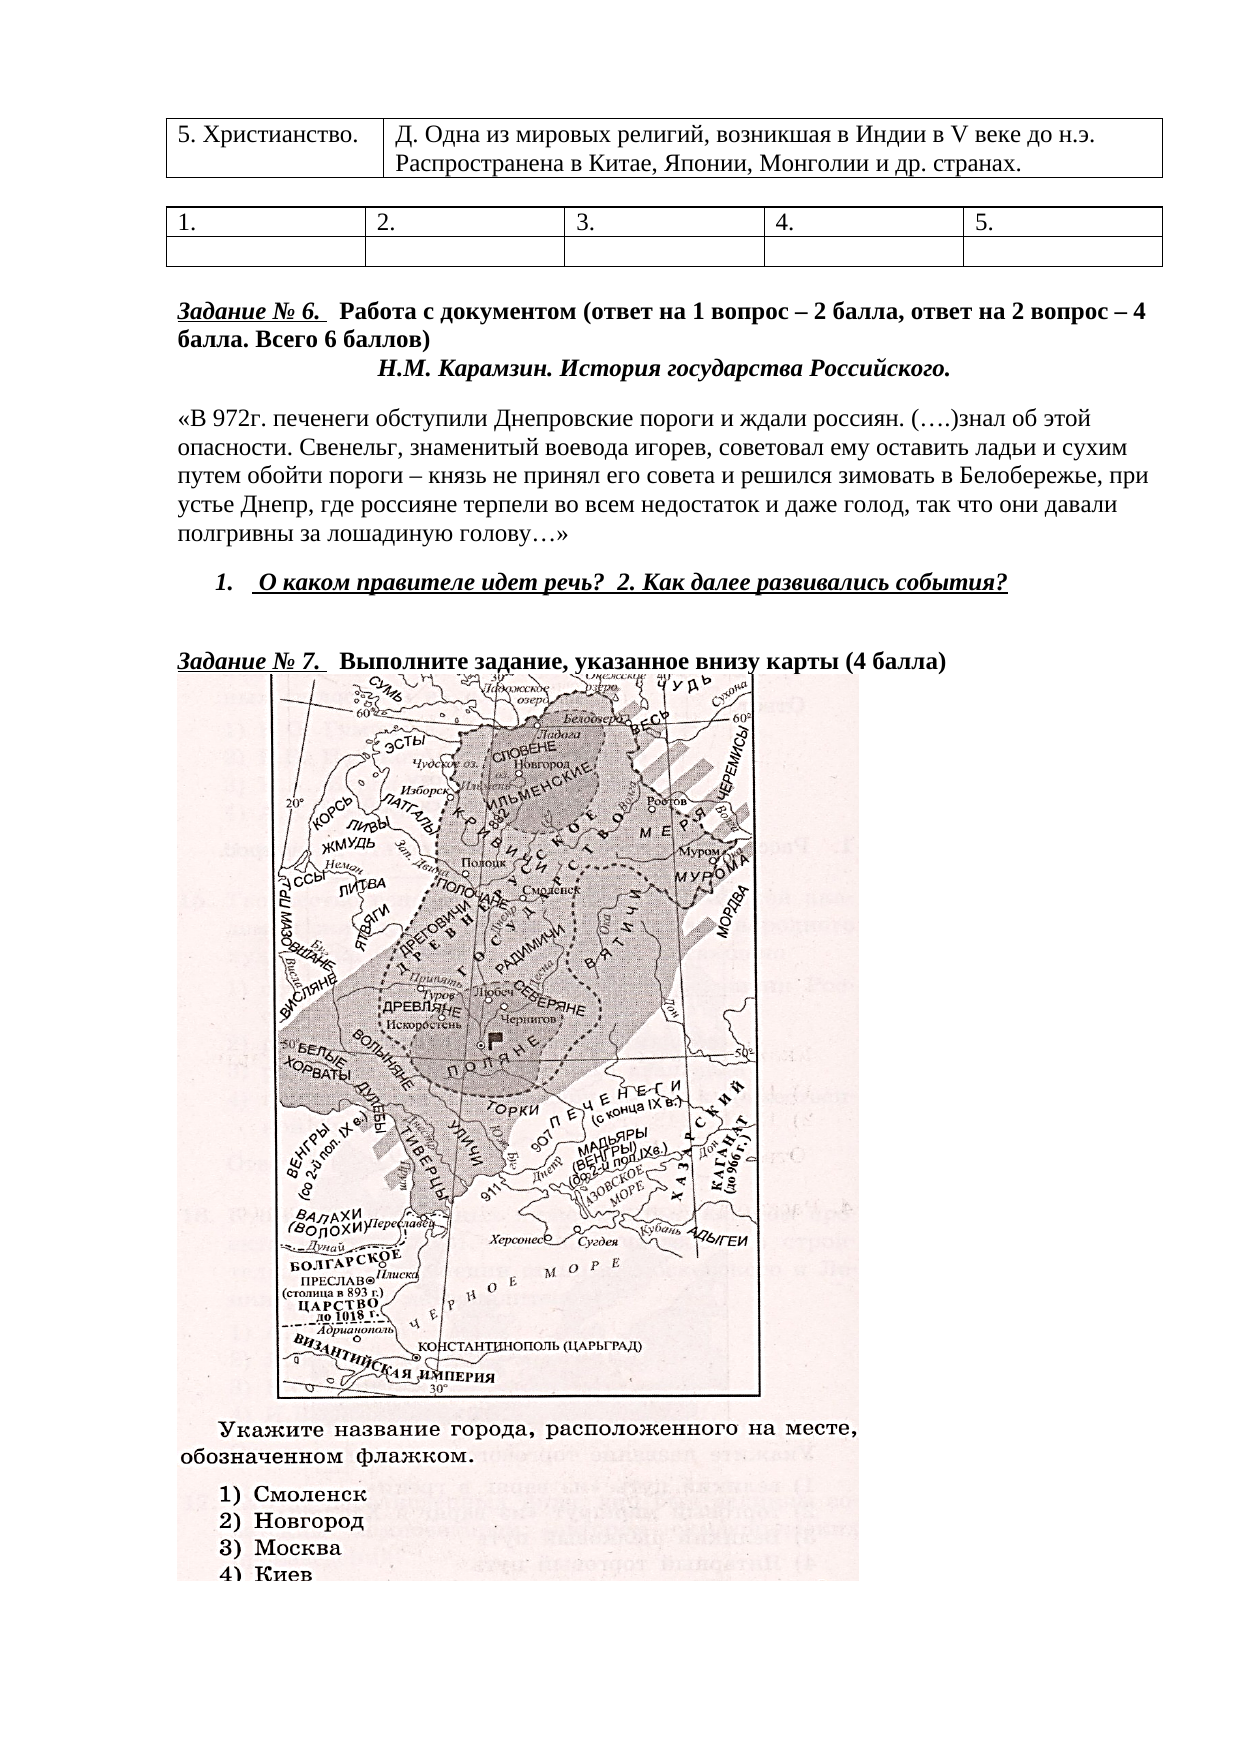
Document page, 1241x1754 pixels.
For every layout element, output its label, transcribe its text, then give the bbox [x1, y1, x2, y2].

list О каком правителе идет речь? 2. Как далее развивались события? [215, 567, 1152, 596]
text Задание № 6. Работа с документом (ответ на 1 вопрос – 2 балла, ответ на 2 вопрос – 4 балла. Всего 6 баллов) [177, 296, 1152, 353]
text Н.М. Карамзин. История государства Российского. [177, 353, 1152, 382]
table_cell [366, 237, 564, 266]
table_cell Д. Одна из мировых религий, возникшая в Индии в V веке до н.э. Распространена в Китае, Японии, Монголии и др. странах. [384, 119, 1162, 177]
table_cell [565, 237, 764, 266]
table_cell [167, 237, 365, 266]
text Задание № 7. Выполните задание, указанное внизу карты (4 балла) [177, 646, 1152, 674]
table_header 1. [167, 208, 365, 236]
text «В 972г. печенеги обступили Днепровские пороги и ждали россиян. (….)знал об этой опасности. Свенельг, знаменитый воевода игорев, советовал ему оставить ладьи и сухим путем обойти пороги – князь не принял его совета и решился зимовать в Белобережье, при устье Днепр, где россияне терпели во всем недостаток и даже голод, так что они давали полгривны за лошадиную голову…» [177, 403, 1152, 547]
table_cell [765, 237, 963, 266]
table_header 5. [964, 208, 1162, 236]
table_header 3. [565, 208, 764, 236]
table_header 4. [765, 208, 963, 236]
picture [177, 674, 859, 1581]
table_header 2. [366, 208, 564, 236]
table_cell [964, 237, 1162, 266]
table_cell 5. Христианство. [167, 119, 383, 177]
